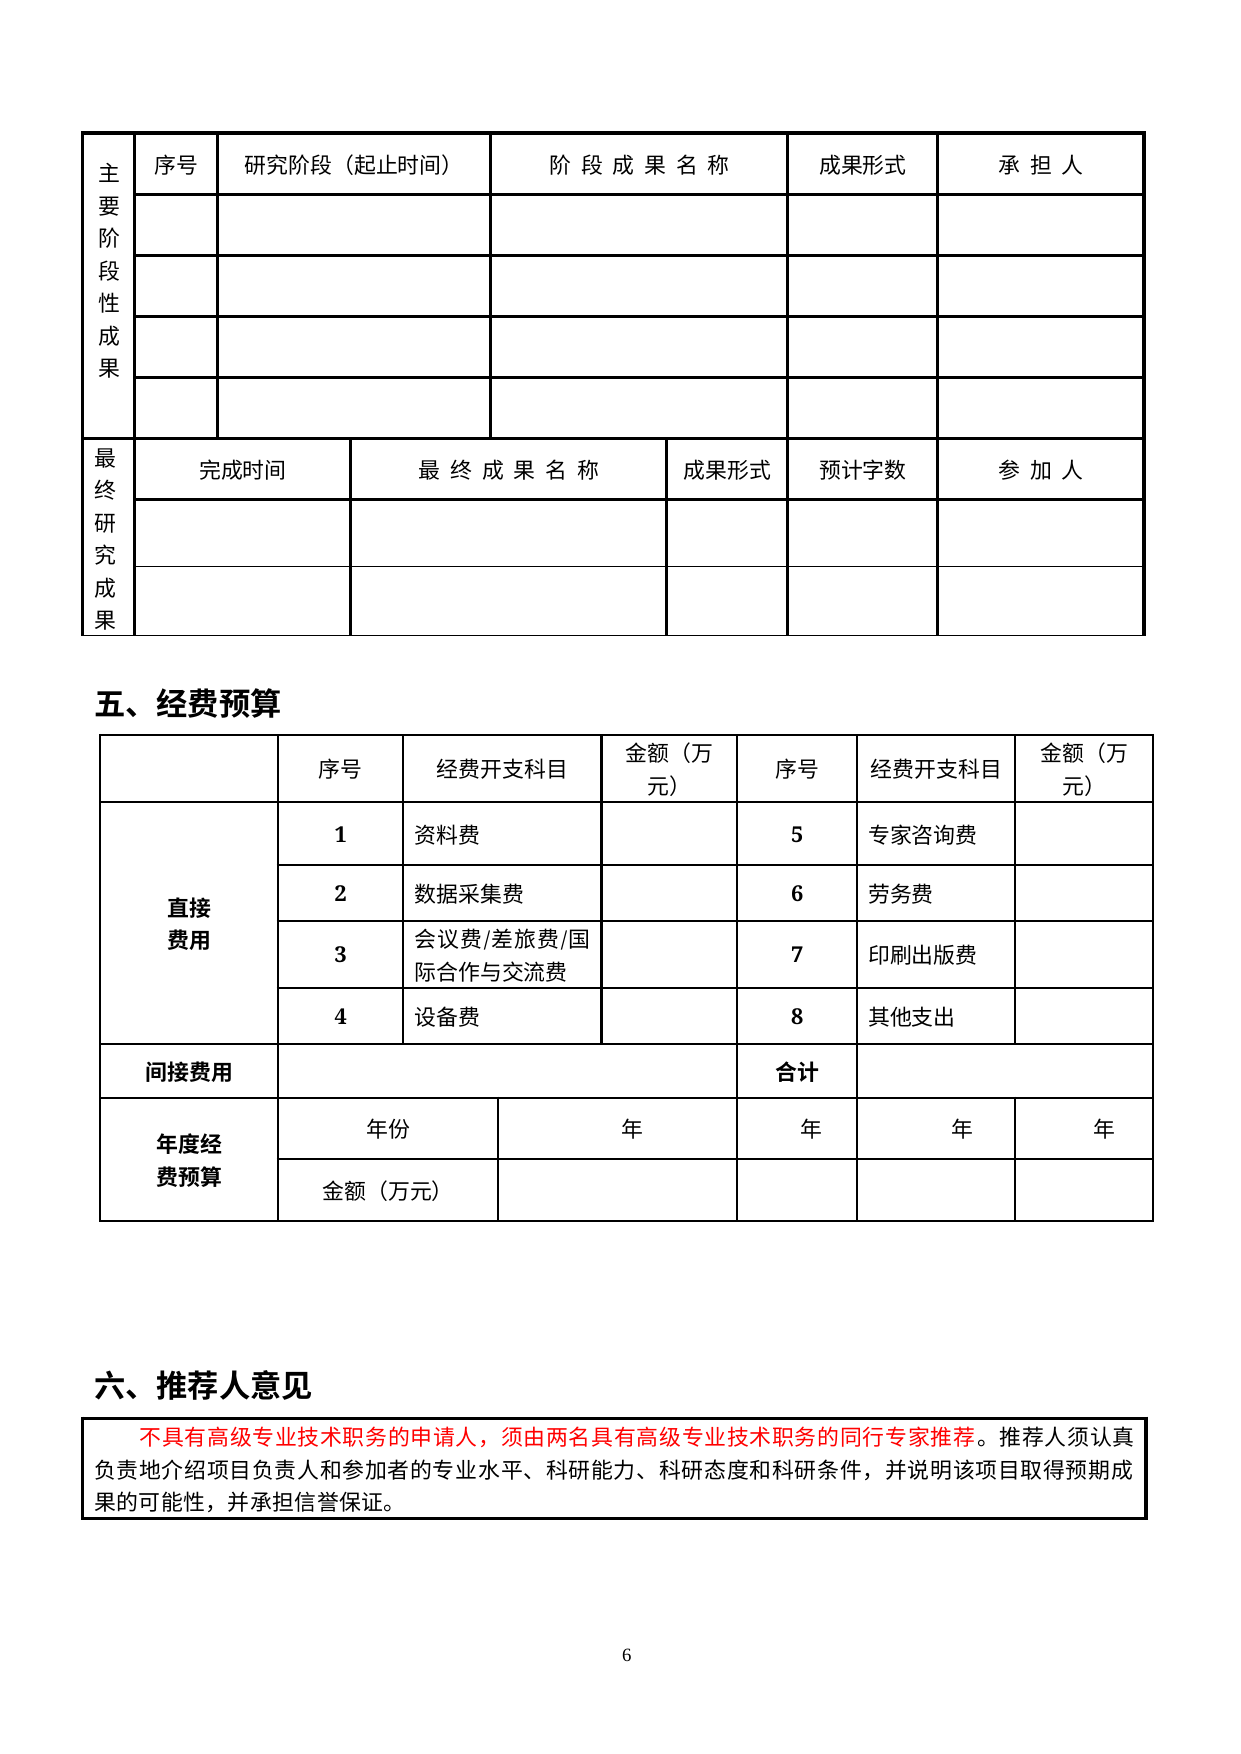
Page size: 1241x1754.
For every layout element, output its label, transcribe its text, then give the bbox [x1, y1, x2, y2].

table_header 序号 [279, 736, 402, 801]
table_cell 7 [738, 922, 856, 987]
table_cell [352, 567, 665, 635]
table_cell [603, 803, 736, 864]
table_cell [492, 257, 786, 315]
table_cell [939, 379, 1142, 437]
text 五、经费预算 [94, 669, 1159, 734]
table_cell [789, 379, 936, 437]
table_cell [603, 989, 736, 1042]
text 六、推荐人意见 [94, 1352, 1159, 1417]
table_header [101, 736, 277, 801]
table_cell 年 [858, 1099, 1014, 1158]
table_cell 5 [738, 803, 856, 864]
table_header 序号 [136, 135, 216, 192]
table_cell 年 [1016, 1099, 1152, 1158]
table_cell 劳务费 [858, 866, 1014, 920]
table_cell [939, 196, 1142, 254]
table_cell [219, 196, 489, 254]
table_cell [789, 196, 936, 254]
table_cell [1016, 1160, 1152, 1219]
table_cell [219, 257, 489, 315]
table_cell [789, 318, 936, 376]
table_cell 参 加 人 [939, 440, 1142, 498]
table_cell 年度经 费预算 [101, 1099, 277, 1219]
table_cell [136, 196, 216, 254]
table_cell [499, 1160, 736, 1219]
table_header 研究阶段（起止时间） [219, 135, 489, 192]
table_header 不具有高级专业技术职务的申请人，须由两名具有高级专业技术职务的同行专家推荐。推荐人须认真负责地介绍项目负责人和参加者的专业水平、科研能力、科研态度和科研条件，并说明该项目取得预期成果的可能性，并承担信誉保证。 [84, 1420, 1144, 1517]
table_header 金额（万元） [603, 736, 736, 801]
table_cell [858, 1045, 1152, 1097]
table_cell [668, 501, 786, 566]
table_cell 设备费 [404, 989, 600, 1042]
table_cell 预计字数 [789, 440, 936, 498]
table_cell [136, 318, 216, 376]
table_cell [136, 257, 216, 315]
table_cell [219, 318, 489, 376]
table_cell 2 [279, 866, 402, 920]
table_header 阶 段 成 果 名 称 [492, 135, 786, 192]
table_cell [279, 1045, 736, 1097]
table_cell [939, 318, 1142, 376]
table_cell 资料费 [404, 803, 600, 864]
table_cell 直接 费用 [101, 803, 277, 1042]
table_cell [1016, 866, 1152, 920]
table_cell 金额（万元） [279, 1160, 497, 1219]
table_cell 间接费用 [101, 1045, 277, 1097]
table_cell 年 [738, 1099, 856, 1158]
table_cell 其他支出 [858, 989, 1014, 1042]
table_cell [136, 501, 349, 566]
table_cell 合计 [738, 1045, 856, 1097]
table_cell 会议费/差旅费/国际合作与交流费 [404, 922, 600, 987]
table_cell [789, 501, 936, 566]
table_cell 4 [279, 989, 402, 1042]
table_cell [1016, 803, 1152, 864]
table_cell 印刷出版费 [858, 922, 1014, 987]
table_cell [1016, 922, 1152, 987]
table_cell 最 终 成 果 名 称 [352, 440, 665, 498]
table_cell 年 [499, 1099, 736, 1158]
table_cell 年份 [279, 1099, 497, 1158]
table_cell 专家咨询费 [858, 803, 1014, 864]
table_cell 1 [279, 803, 402, 864]
table_cell [136, 567, 349, 635]
table_cell 完成时间 [136, 440, 349, 498]
table_cell 数据采集费 [404, 866, 600, 920]
table_cell 最 终 研 究 成 果 [84, 440, 133, 635]
table_cell 6 [738, 866, 856, 920]
table_cell [492, 196, 786, 254]
table_header 金额（万元） [1016, 736, 1152, 801]
table_cell [603, 922, 736, 987]
table_cell [738, 1160, 856, 1219]
table_header 经费开支科目 [404, 736, 600, 801]
table_cell 成果形式 [668, 440, 786, 498]
table_cell [858, 1160, 1014, 1219]
table_cell [789, 257, 936, 315]
table_cell 8 [738, 989, 856, 1042]
table_cell [492, 318, 786, 376]
table_cell [136, 379, 216, 437]
table_header 成果形式 [789, 135, 936, 192]
table_cell [668, 567, 786, 635]
table_cell [1016, 989, 1152, 1042]
table_cell [939, 257, 1142, 315]
table_cell [939, 567, 1142, 635]
table_cell [352, 501, 665, 566]
table_header 序号 [738, 736, 856, 801]
table_cell [603, 866, 736, 920]
table_cell [219, 379, 489, 437]
table_cell 3 [279, 922, 402, 987]
table_header 主 要 阶 段 性 成 果 [84, 135, 133, 437]
table_cell [789, 567, 936, 635]
table_cell [939, 501, 1142, 566]
table_cell [492, 379, 786, 437]
table_header 承 担 人 [939, 135, 1142, 192]
table_header 经费开支科目 [858, 736, 1014, 801]
